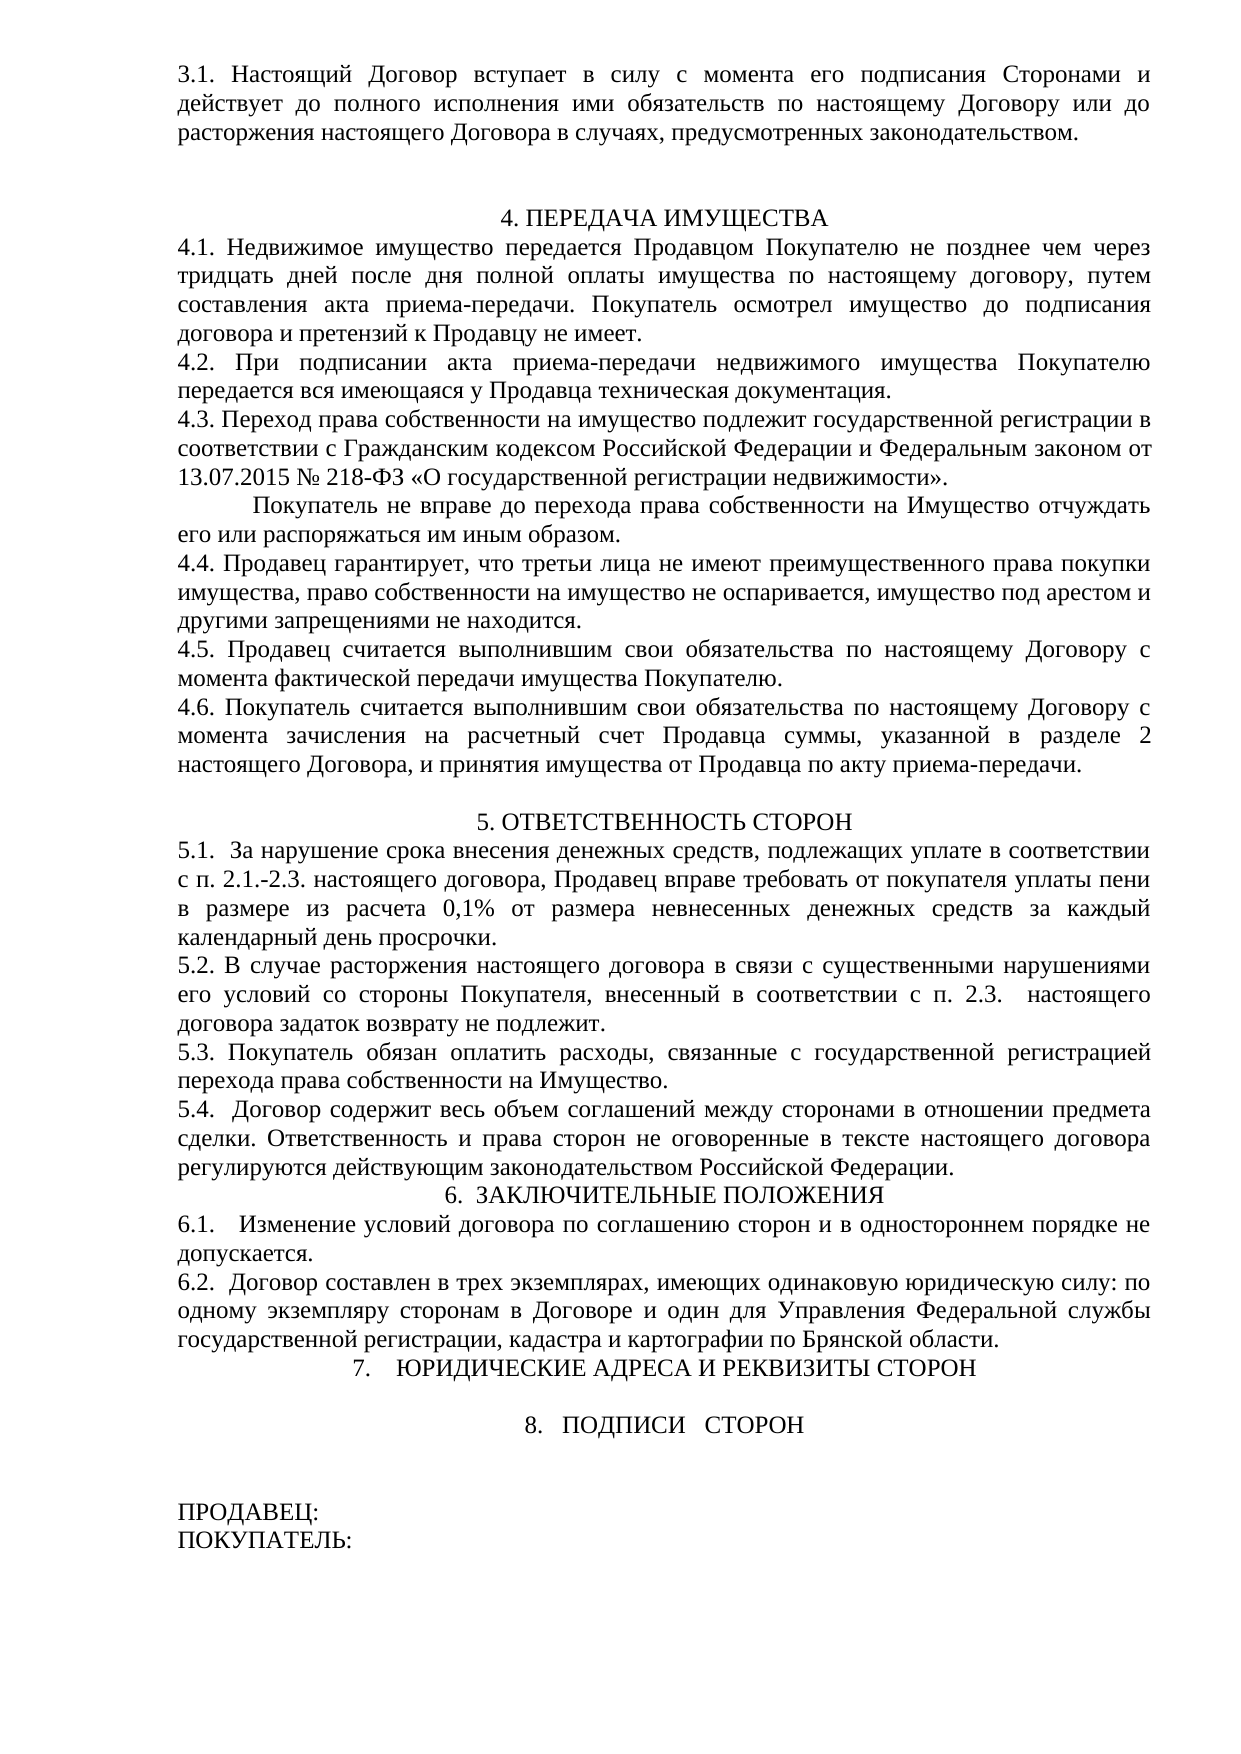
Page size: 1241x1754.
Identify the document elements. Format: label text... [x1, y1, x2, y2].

text 4.6. Покупатель считается выполнившим свои обязательства по настоящему Договору с момента зачисления на расчетный счет Продавца суммы, указанной в разделе 2 настоящего Договора, и принятия имущества от Продавца по акту приема-передачи. [177, 692, 1152, 778]
text 5. ОТВЕТСТВЕННОСТЬ СТОРОН [177, 807, 1152, 835]
text 4.5. Продавец считается выполнившим свои обязательства по настоящему Договору с момента фактической передачи имущества Покупателю. [177, 634, 1152, 692]
text 6.2. Договор составлен в трех экземплярах, имеющих одинаковую юридическую силу: по одному экземпляру сторонам в Договоре и один для Управления Федеральной службы государственной регистрации, кадастра и картографии по Брянской области. [177, 1267, 1152, 1353]
text 3.1. Настоящий Договор вступает в силу с момента его подписания Сторонами и действует до полного исполнения ими обязательств по настоящему Договору или до расторжения настоящего Договора в случаях, предусмотренных законодательством. [177, 59, 1152, 145]
text ПРОДАВЕЦ: ПОКУПАТЕЛЬ: [177, 1497, 1152, 1554]
text 4.2. При подписании акта приема-передачи недвижимого имущества Покупателю передается вся имеющаяся у Продавца техническая документация. [177, 347, 1152, 404]
text 6.1. Изменение условий договора по соглашению сторон и в одностороннем порядке не допускается. [177, 1209, 1152, 1267]
text 5.2. В случае расторжения настоящего договора в связи с существенными нарушениями его условий со стороны Покупателя, внесенный в соответствии с п. 2.3. настоящего договора задаток возврату не подлежит. [177, 950, 1152, 1037]
text Покупатель не вправе до перехода права собственности на Имущество отчуждать его или распоряжаться им иным образом. [177, 490, 1152, 548]
text 7. ЮРИДИЧЕСКИЕ АДРЕСА И РЕКВИЗИТЫ СТОРОН [177, 1353, 1152, 1382]
text 5.1. За нарушение срока внесения денежных средств, подлежащих уплате в соответствии с п. 2.1.-2.3. настоящего договора, Продавец вправе требовать от покупателя уплаты пени в размере из расчета 0,1% от размера невнесенных денежных средств за каждый календарный день просрочки. [177, 835, 1152, 950]
text 8. ПОДПИСИ СТОРОН [177, 1410, 1152, 1439]
text 5.3. Покупатель обязан оплатить расходы, связанные с государственной регистрацией перехода права собственности на Имущество. [177, 1037, 1152, 1094]
text 5.4. Договор содержит весь объем соглашений между сторонами в отношении предмета сделки. Ответственность и права сторон не оговоренные в тексте настоящего договора регулируются действующим законодательством Российской Федерации. [177, 1094, 1152, 1180]
text 6. ЗАКЛЮЧИТЕЛЬНЫЕ ПОЛОЖЕНИЯ [177, 1180, 1152, 1209]
text 4.3. Переход права собственности на имущество подлежит государственной регистрации в соответствии с Гражданским кодексом Российской Федерации и Федеральным законом от 13.07.2015 № 218-ФЗ «О государственной регистрации недвижимости». [177, 404, 1152, 490]
text 4. ПЕРЕДАЧА ИМУЩЕСТВА [177, 203, 1152, 232]
text 4.4. Продавец гарантирует, что третьи лица не имеют преимущественного права покупки имущества, право собственности на имущество не оспаривается, имущество под арестом и другими запрещениями не находится. [177, 548, 1152, 634]
text 4.1. Недвижимое имущество передается Продавцом Покупателю не позднее чем через тридцать дней после дня полной оплаты имущества по настоящему договору, путем составления акта приема-передачи. Покупатель осмотрел имущество до подписания договора и претензий к Продавцу не имеет. [177, 232, 1152, 347]
